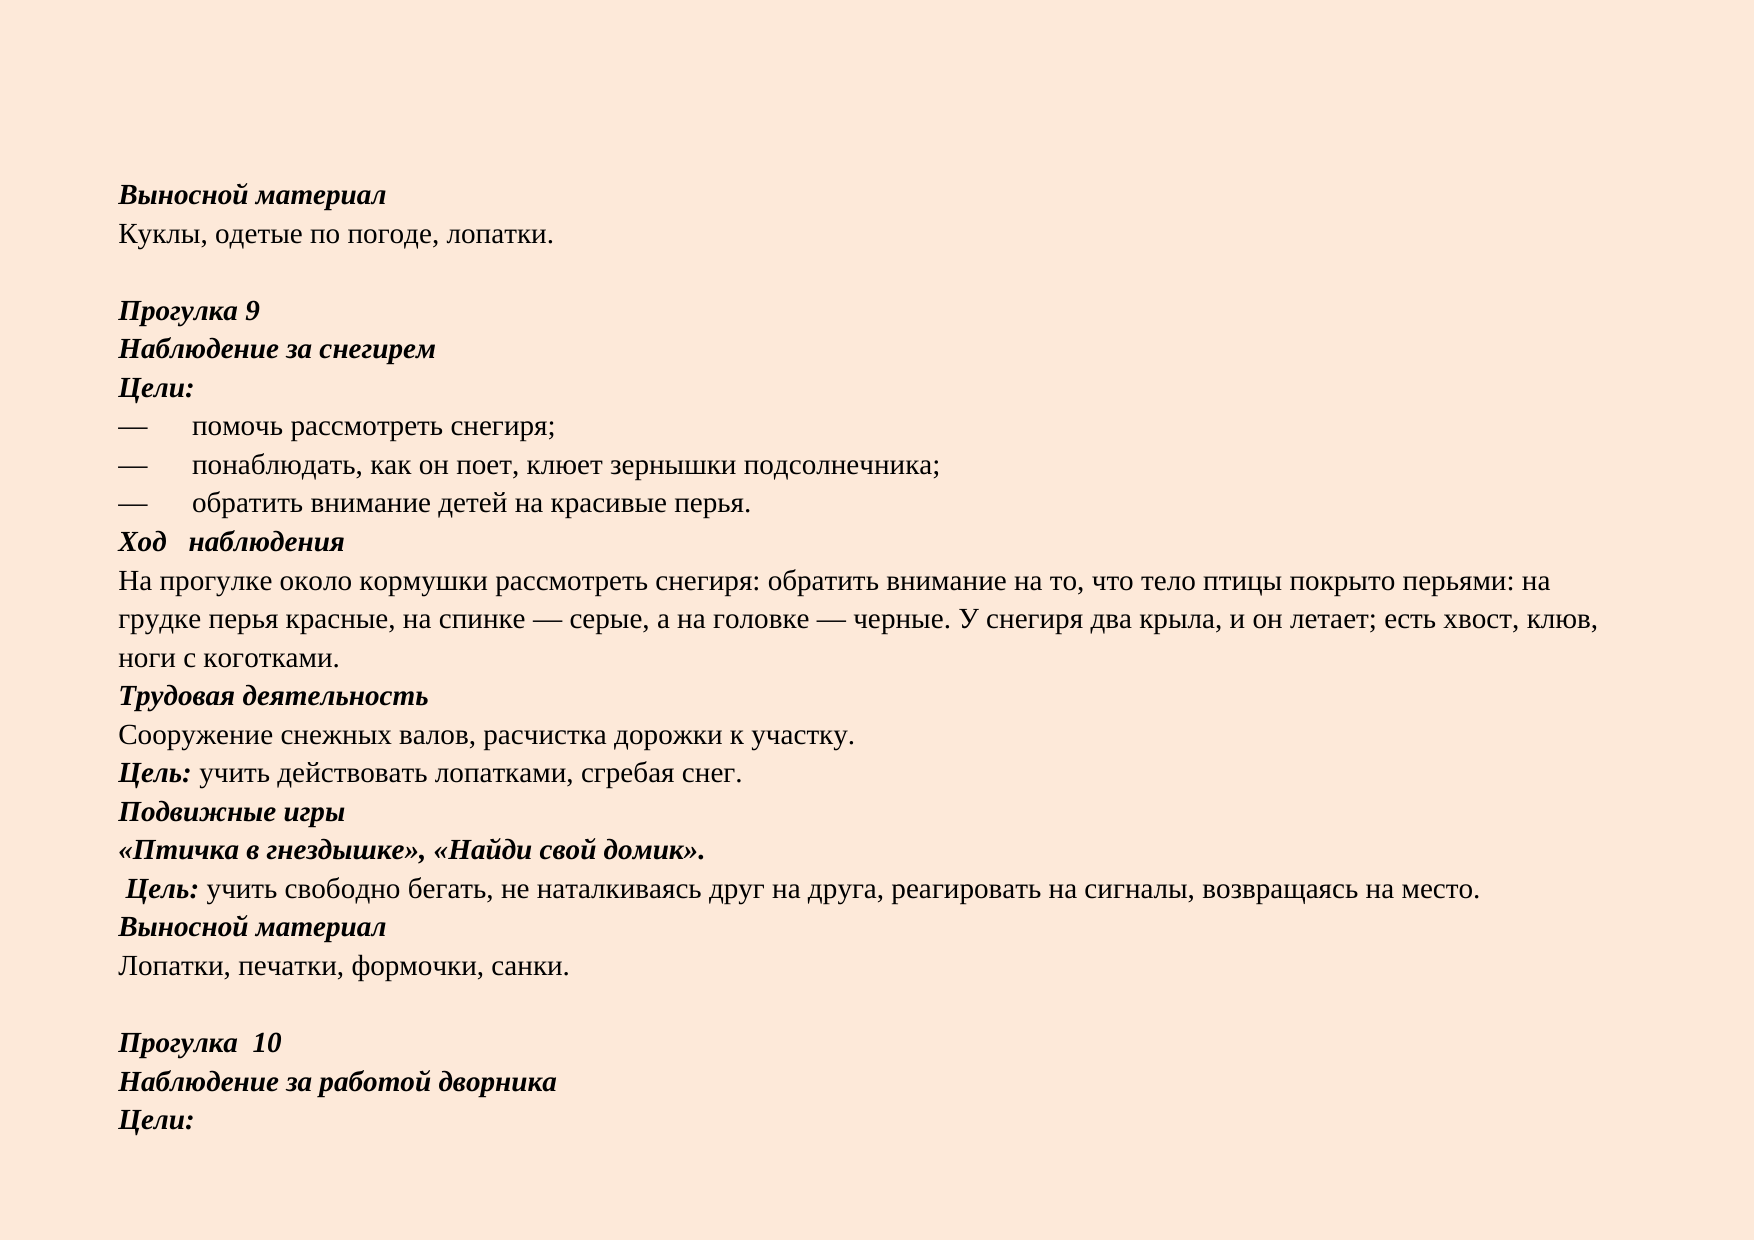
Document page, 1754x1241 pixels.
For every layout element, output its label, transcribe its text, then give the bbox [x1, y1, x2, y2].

text Выносной материал [118, 909, 1636, 943]
text Сооружение снежных валов, расчистка дорожки к участку. [118, 717, 1636, 750]
text Прогулка 9 [118, 293, 1636, 326]
text — обратить внимание детей на красивые перья. [118, 486, 1636, 519]
text — понаблюдать, как он поет, клюет зернышки подсолнечника; [118, 447, 1636, 481]
text Ход наблюдения [118, 524, 1636, 558]
text Куклы, одетые по погоде, лопатки. [118, 216, 1636, 249]
text «Птичка в гнездышке», «Найди свой домик». [118, 832, 1636, 866]
text Цель: учить свободно бегать, не наталкиваясь друг на друга, реагировать на сигналы, возвращаясь на место. [118, 871, 1636, 904]
text Наблюдение за работой дворника [118, 1064, 1636, 1097]
text Цели: [118, 370, 1636, 403]
text Выносной материал [118, 177, 1636, 211]
text Лопатки, печатки, формочки, санки. [118, 948, 1636, 982]
text Цели: [118, 1102, 1636, 1136]
text — помочь рассмотреть снегиря; [118, 408, 1636, 442]
text Наблюдение за снегирем [118, 331, 1636, 365]
text Цель: учить действовать лопатками, сгребая снег. [118, 755, 1636, 789]
text Подвижные игры [118, 794, 1636, 827]
text Прогулка 10 [118, 1025, 1636, 1059]
text На прогулке около кормушки рассмотреть снегиря: обратить внимание на то, что тело птицы покрыто перьями: на грудке перья красные, на спинке — серые, а на головке — черные. У снегиря два крыла, и он летает; есть хвост, клюв, ноги с коготками. [118, 563, 1636, 673]
text Трудовая деятельность [118, 678, 1636, 712]
